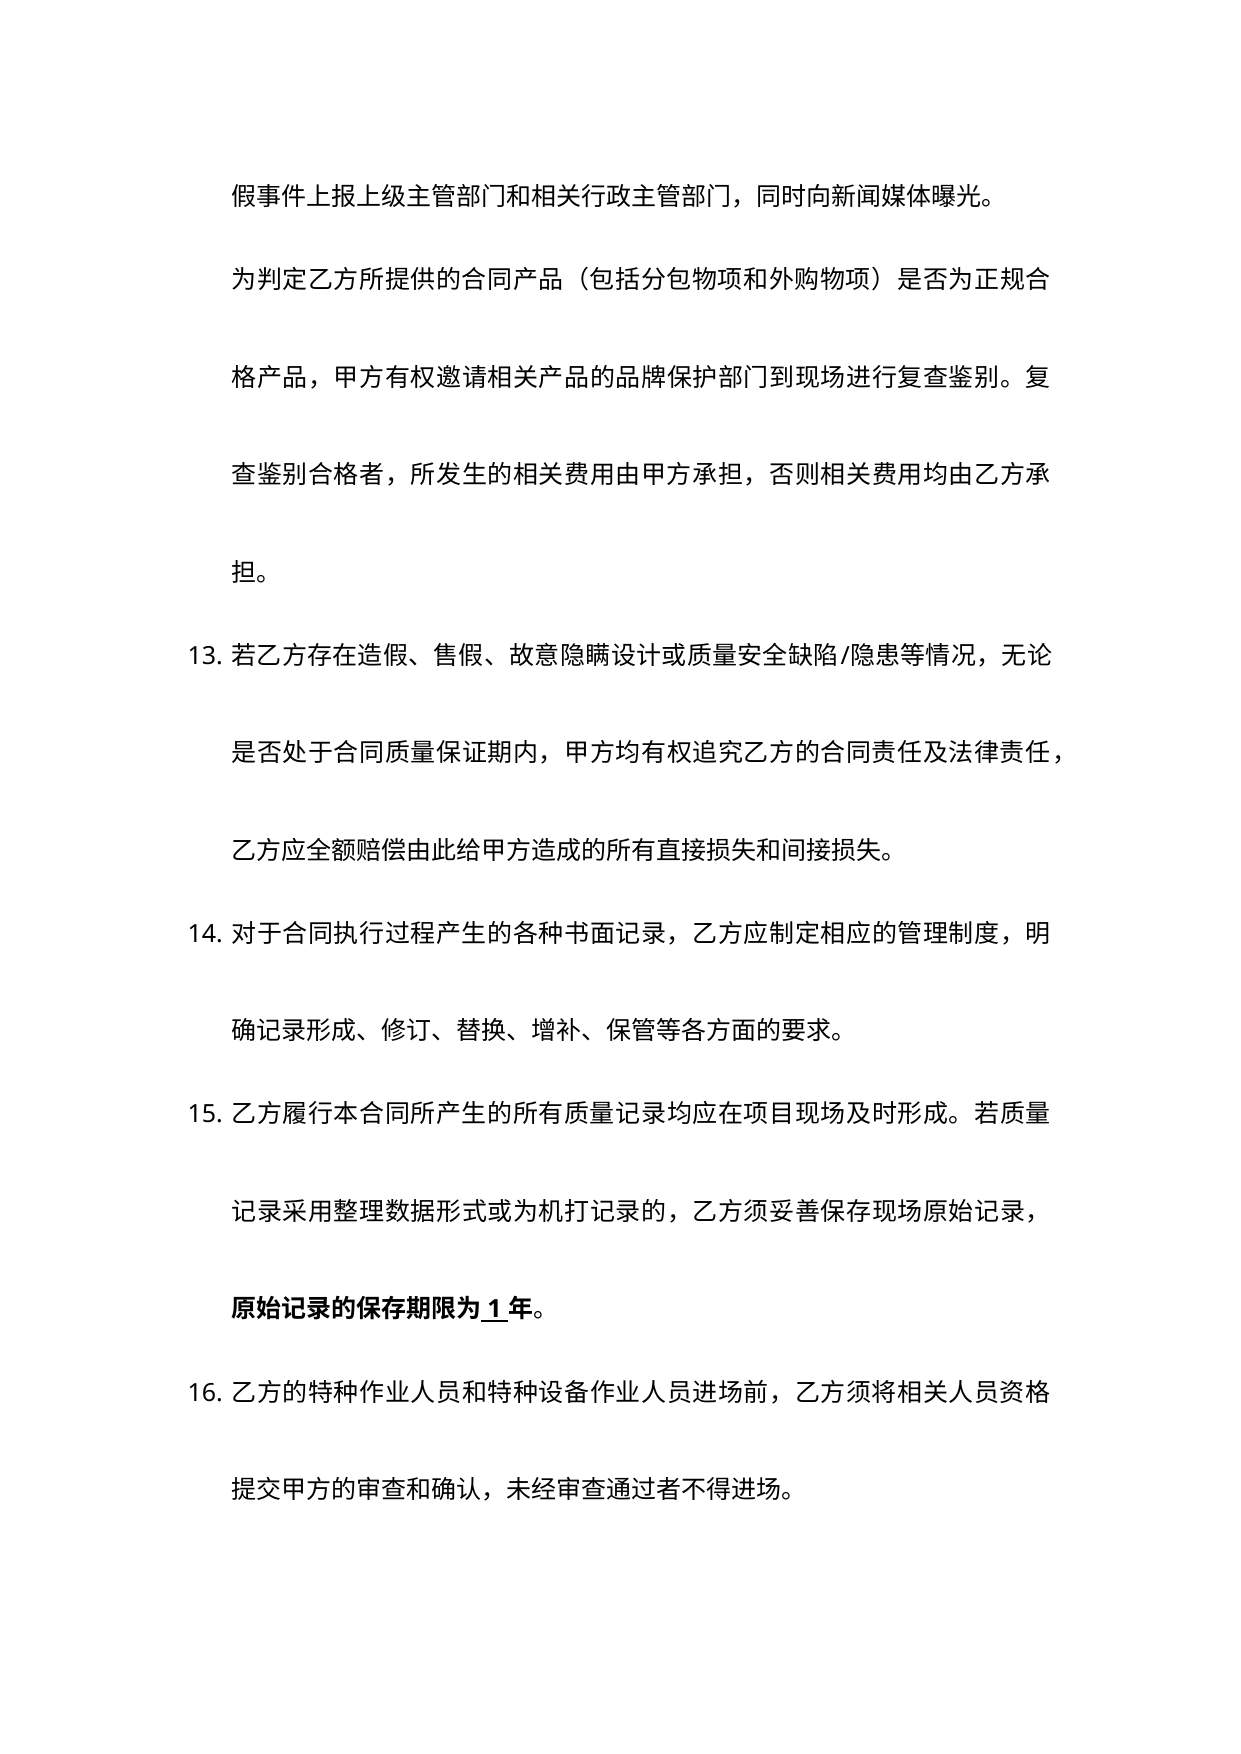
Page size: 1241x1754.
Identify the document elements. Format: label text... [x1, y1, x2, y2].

list 对于合同执行过程产生的各种书面记录，乙方应制定相应的管理制度，明确记录形成、修订、替换、增补、保管等各方面的要求。 [187, 899, 1053, 1061]
list 乙方履行本合同所产生的所有质量记录均应在项目现场及时形成。若质量记录采用整理数据形式或为机打记录的，乙方须妥善保存现场原始记录，原始记录的保存期限为 1 年。 [187, 1079, 1053, 1339]
list 乙方的特种作业人员和特种设备作业人员进场前，乙方须将相关人员资格提交甲方的审查和确认，未经审查通过者不得进场。 [187, 1358, 1053, 1520]
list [187, 162, 1053, 227]
list 为判定乙方所提供的合同产品（包括分包物项和外购物项）是否为正规合格产品，甲方有权邀请相关产品的品牌保护部门到现场进行复查鉴别。复查鉴别合格者，所发生的相关费用由甲方承担，否则相关费用均由乙方承担。 [231, 245, 1053, 603]
list 若乙方存在造假、售假、故意隐瞒设计或质量安全缺陷/隐患等情况，无论是否处于合同质量保证期内，甲方均有权追究乙方的合同责任及法律责任，乙方应全额赔偿由此给甲方造成的所有直接损失和间接损失。 [187, 621, 1053, 881]
